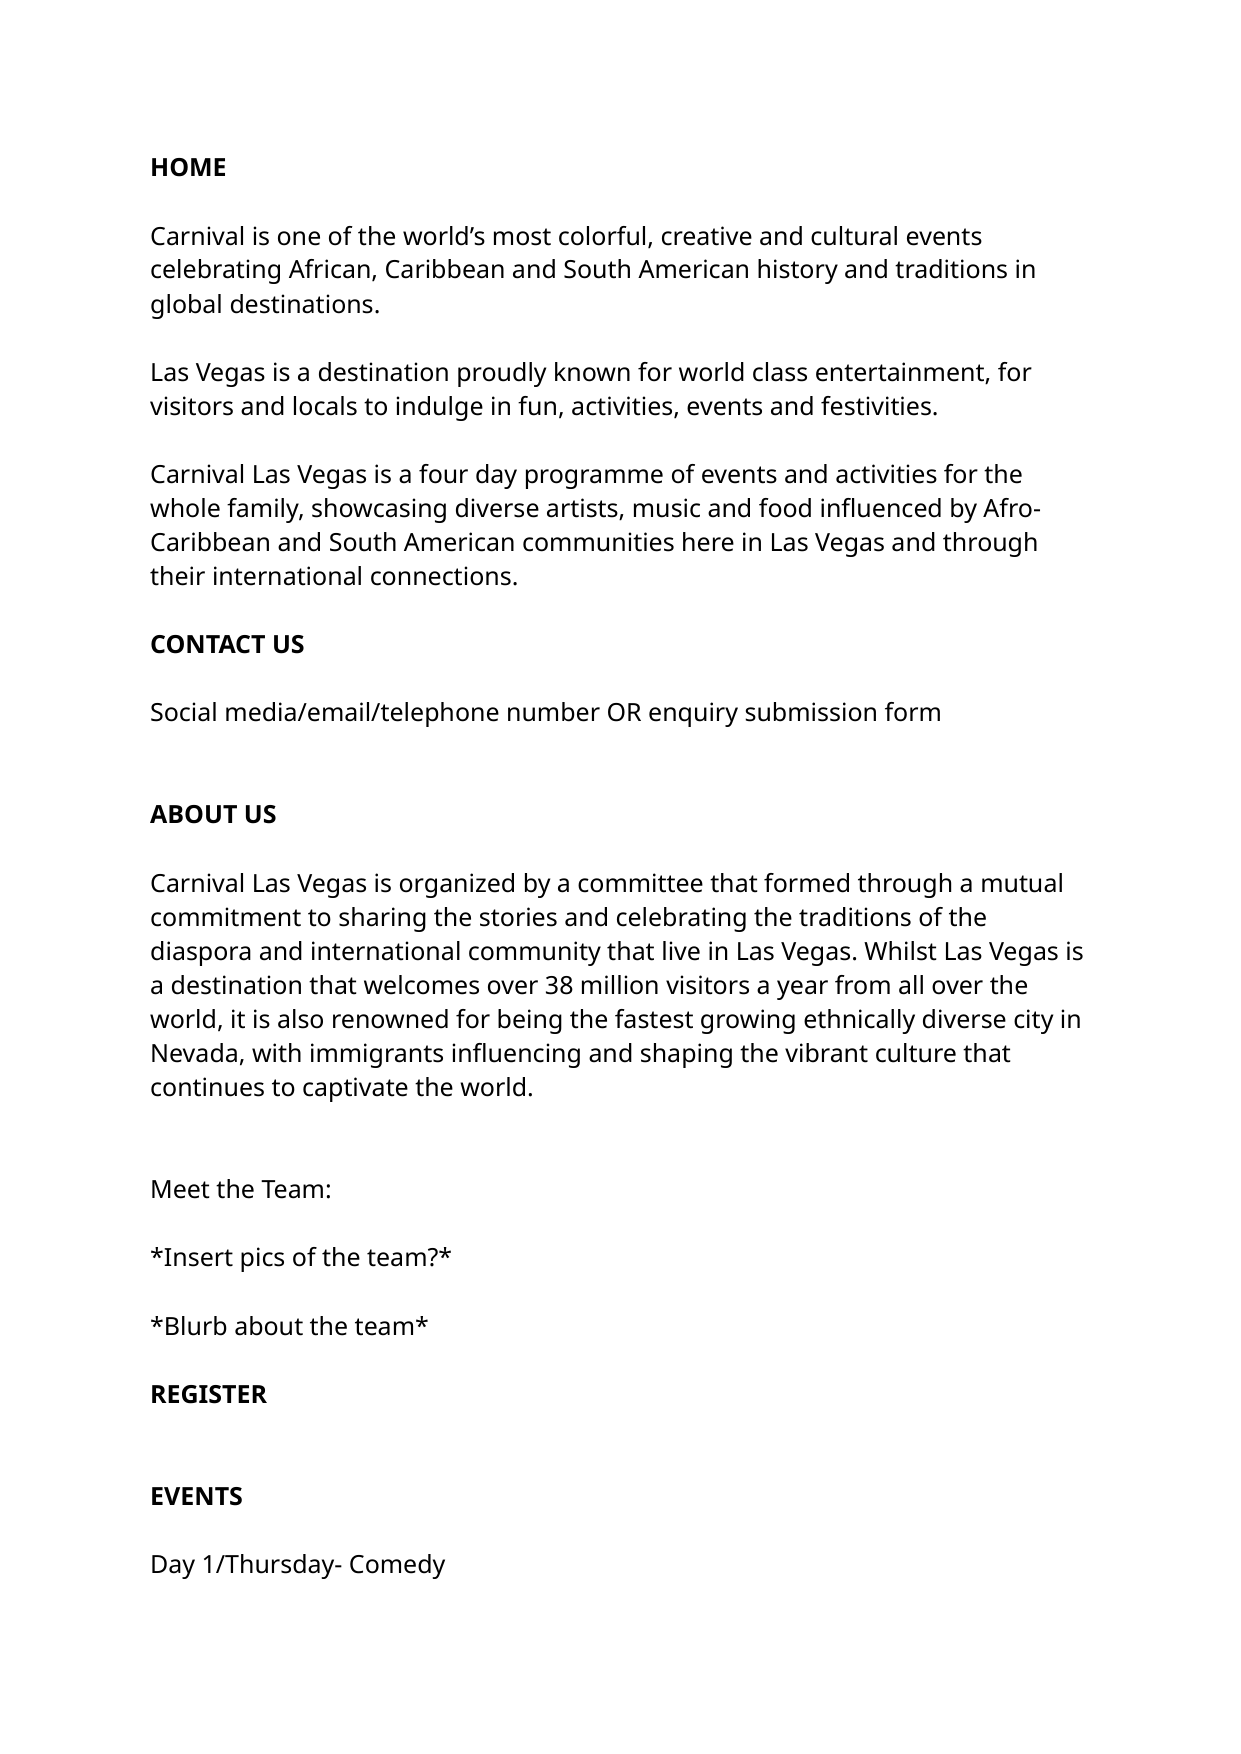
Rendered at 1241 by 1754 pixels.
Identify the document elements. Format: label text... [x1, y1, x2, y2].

text Las Vegas is a destination proudly known for world class entertainment, for visitors and locals to indulge in fun, activities, events and festivities. [150, 354, 1090, 422]
text Carnival is one of the world’s most colorful, creative and cultural events celebrating African, Caribbean and South American history and traditions in global destinations. [150, 218, 1090, 320]
text EVENTS [150, 1478, 1090, 1512]
text CONTACT US [150, 627, 1090, 661]
text *Blurb about the team* [150, 1308, 1090, 1342]
text Meet the Team: [150, 1172, 1090, 1206]
text HOME [150, 150, 1090, 184]
text Carnival Las Vegas is a four day programme of events and activities for the whole family, showcasing diverse artists, music and food influenced by Afro-Caribbean and South American communities here in Las Vegas and through their international connections. [150, 457, 1090, 593]
text REGISTER [150, 1376, 1090, 1410]
text *Insert pics of the team?* [150, 1240, 1090, 1274]
text Carnival Las Vegas is organized by a committee that formed through a mutual commitment to sharing the stories and celebrating the traditions of the diaspora and international community that live in Las Vegas. Whilst Las Vegas is a destination that welcomes over 38 million visitors a year from all over the world, it is also renowned for being the fastest growing ethnically diverse city in Nevada, with immigrants influencing and shaping the vibrant culture that continues to captivate the world. [150, 865, 1090, 1104]
text Day 1/Thursday- Comedy [150, 1547, 1090, 1581]
text Social media/email/telephone number OR enquiry submission form [150, 695, 1090, 729]
text ABOUT US [150, 797, 1090, 831]
